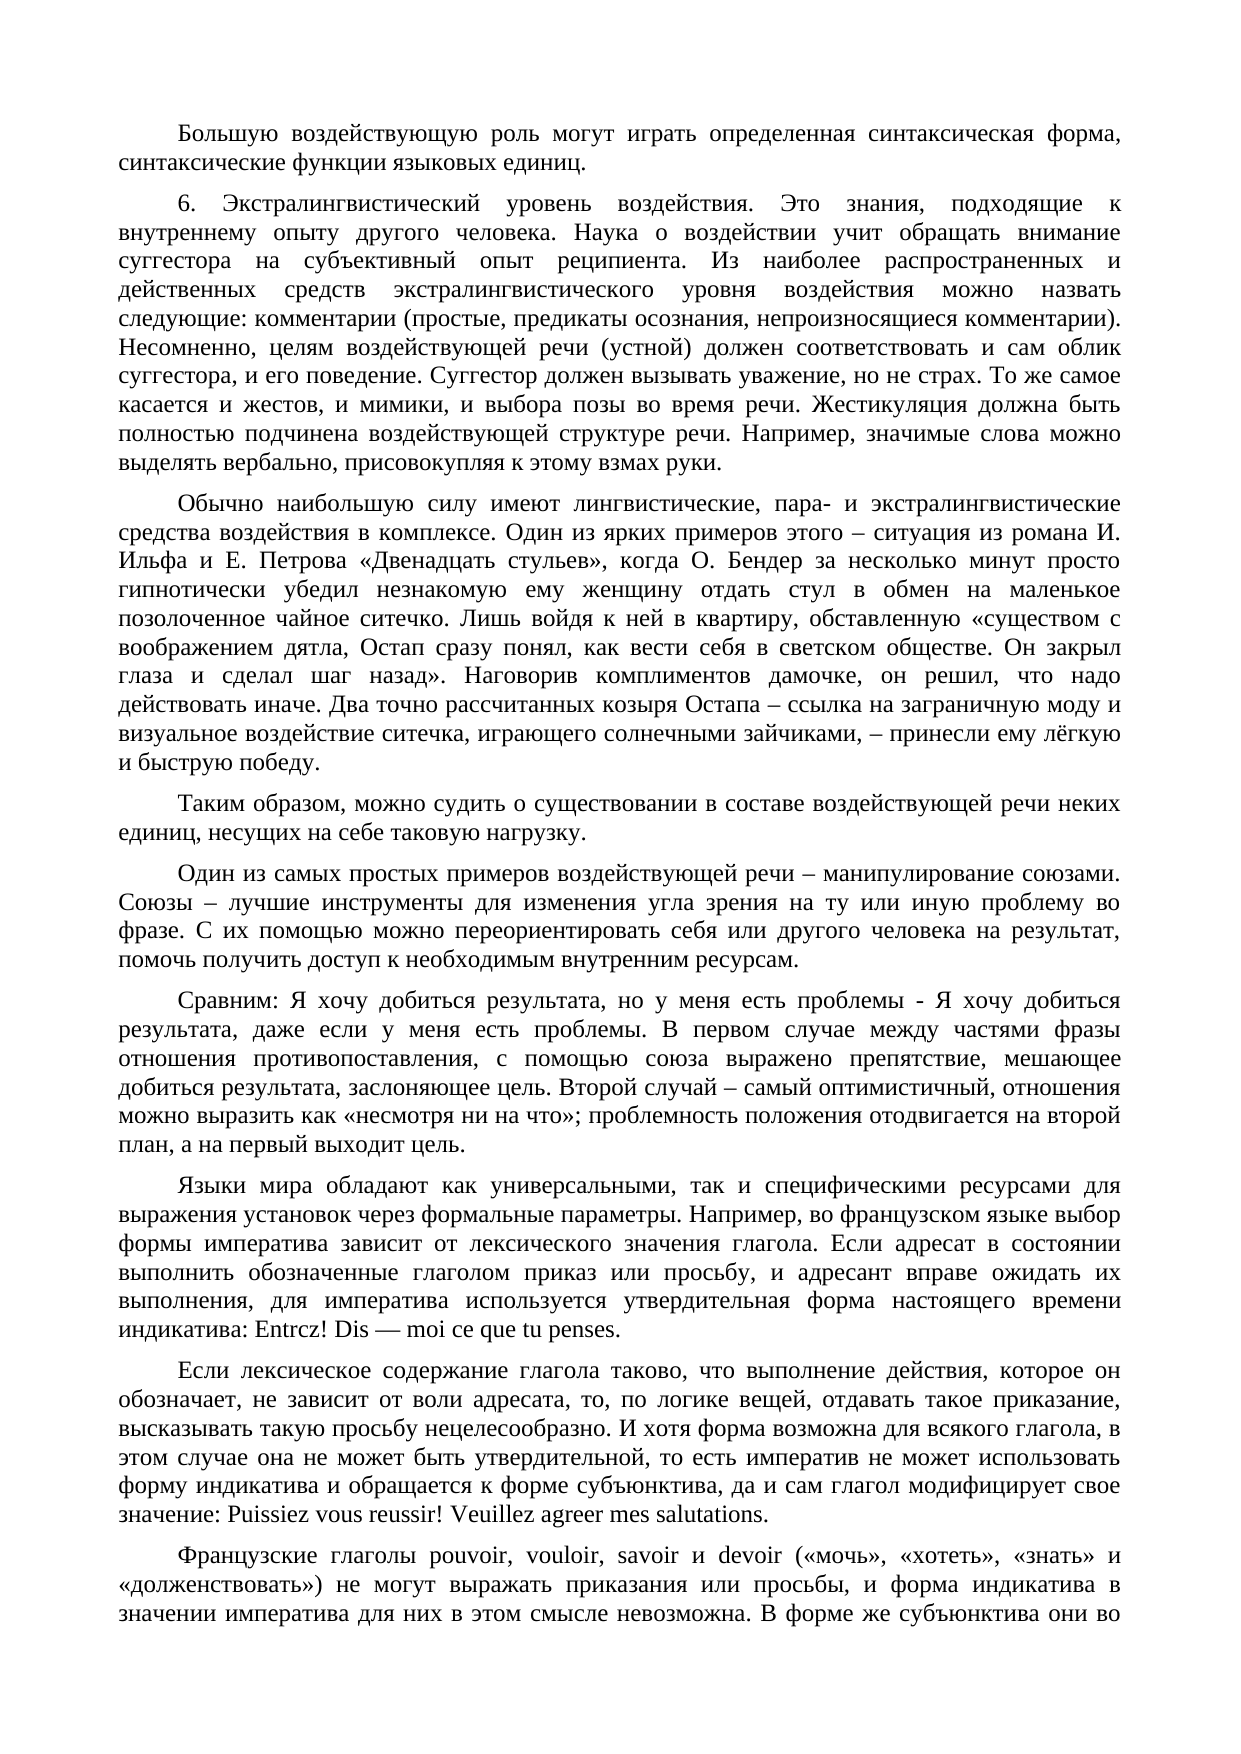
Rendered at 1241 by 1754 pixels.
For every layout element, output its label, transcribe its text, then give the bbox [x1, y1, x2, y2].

text Таким образом, можно судить о существовании в составе воздействующей речи неких единиц, несущих на себе таковую нагрузку. [118, 788, 1122, 846]
text Если лексическое содержание глагола таково, что выполнение действия, которое он обозначает, не зависит от воли адресата, то, по логике вещей, отдавать такое приказание, высказывать такую просьбу нецелесообразно. И хотя форма возможна для всякого глагола, в этом случае она не может быть утвердительной, то есть императив не может использовать форму индикатива и обращается к форме субъюнктива, да и сам глагол модифицирует свое значение: Puissiez vous reussir! Veuillez agreer mes salutations. [118, 1356, 1122, 1528]
text Обычно наибольшую силу имеют лингвистические, пара- и экстралингвистические средства воздействия в комплексе. Один из ярких примеров этого – ситуация из романа И. Ильфа и Е. Петрова «Двенадцать стульев», когда О. Бендер за несколько минут просто гипнотически убедил незнакомую ему женщину отдать стул в обмен на маленькое позолоченное чайное ситечко. Лишь войдя к ней в квартиру, обставленную «существом с воображением дятла, Остап сразу понял, как вести себя в светском обществе. Он закрыл глаза и сделал шаг назад». Наговорив комплиментов дамочке, он решил, что надо действовать иначе. Два точно рассчитанных козыря Остапа – ссылка на заграничную моду и визуальное воздействие ситечка, играющего солнечными зайчиками, – принесли ему лёгкую и быструю победу. [118, 488, 1122, 776]
text Языки мира обладают как универсальными, так и специфическими ресурсами для выражения установок через формальные параметры. Например, во французском языке выбор формы императива зависит от лексического значения глагола. Если адресат в состоянии выполнить обозначенные глаголом приказ или просьбу, и адресант вправе ожидать их выполнения, для императива используется утвердительная форма настоящего времени индикатива: Entrcz! Dis — moi ce que tu penses. [118, 1171, 1122, 1343]
text Один из самых простых примеров воздействующей речи – манипулирование союзами. Союзы – лучшие инструменты для изменения угла зрения на ту или иную проблему во фразе. С их помощью можно переориентировать себя или другого человека на результат, помочь получить доступ к необходимым внутренним ресурсам. [118, 858, 1122, 973]
text Большую воздействующую роль могут играть определенная синтаксическая форма, синтаксические функции языковых единиц. [118, 118, 1122, 176]
text 6. Экстралингвистический уровень воздействия. Это знания, подходящие к внутреннему опыту другого человека. Наука о воздействии учит обращать внимание суггестора на субъективный опыт реципиента. Из наиболее распространенных и действенных средств экстралингвистического уровня воздействия можно назвать следующие: комментарии (простые, предикаты осознания, непроизносящиеся комментарии). Несомненно, целям воздействующей речи (устной) должен соответствовать и сам облик суггестора, и его поведение. Суггестор должен вызывать уважение, но не страх. То же самое касается и жестов, и мимики, и выбора позы во время речи. Жестикуляция должна быть полностью подчинена воздействующей структуре речи. Например, значимые слова можно выделять вербально, присовокупляя к этому взмах руки. [118, 188, 1122, 476]
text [118, 1541, 1122, 1627]
text Сравним: Я хочу добиться результата, но у меня есть проблемы - Я хочу добиться результата, даже если у меня есть проблемы. В первом случае между частями фразы отношения противопоставления, с помощью союза выражено препятствие, мешающее добиться результата, заслоняющее цель. Второй случай – самый оптимистичный, отношения можно выразить как «несмотря ни на что»; проблемность положения отодвигается на второй план, а на первый выходит цель. [118, 986, 1122, 1158]
